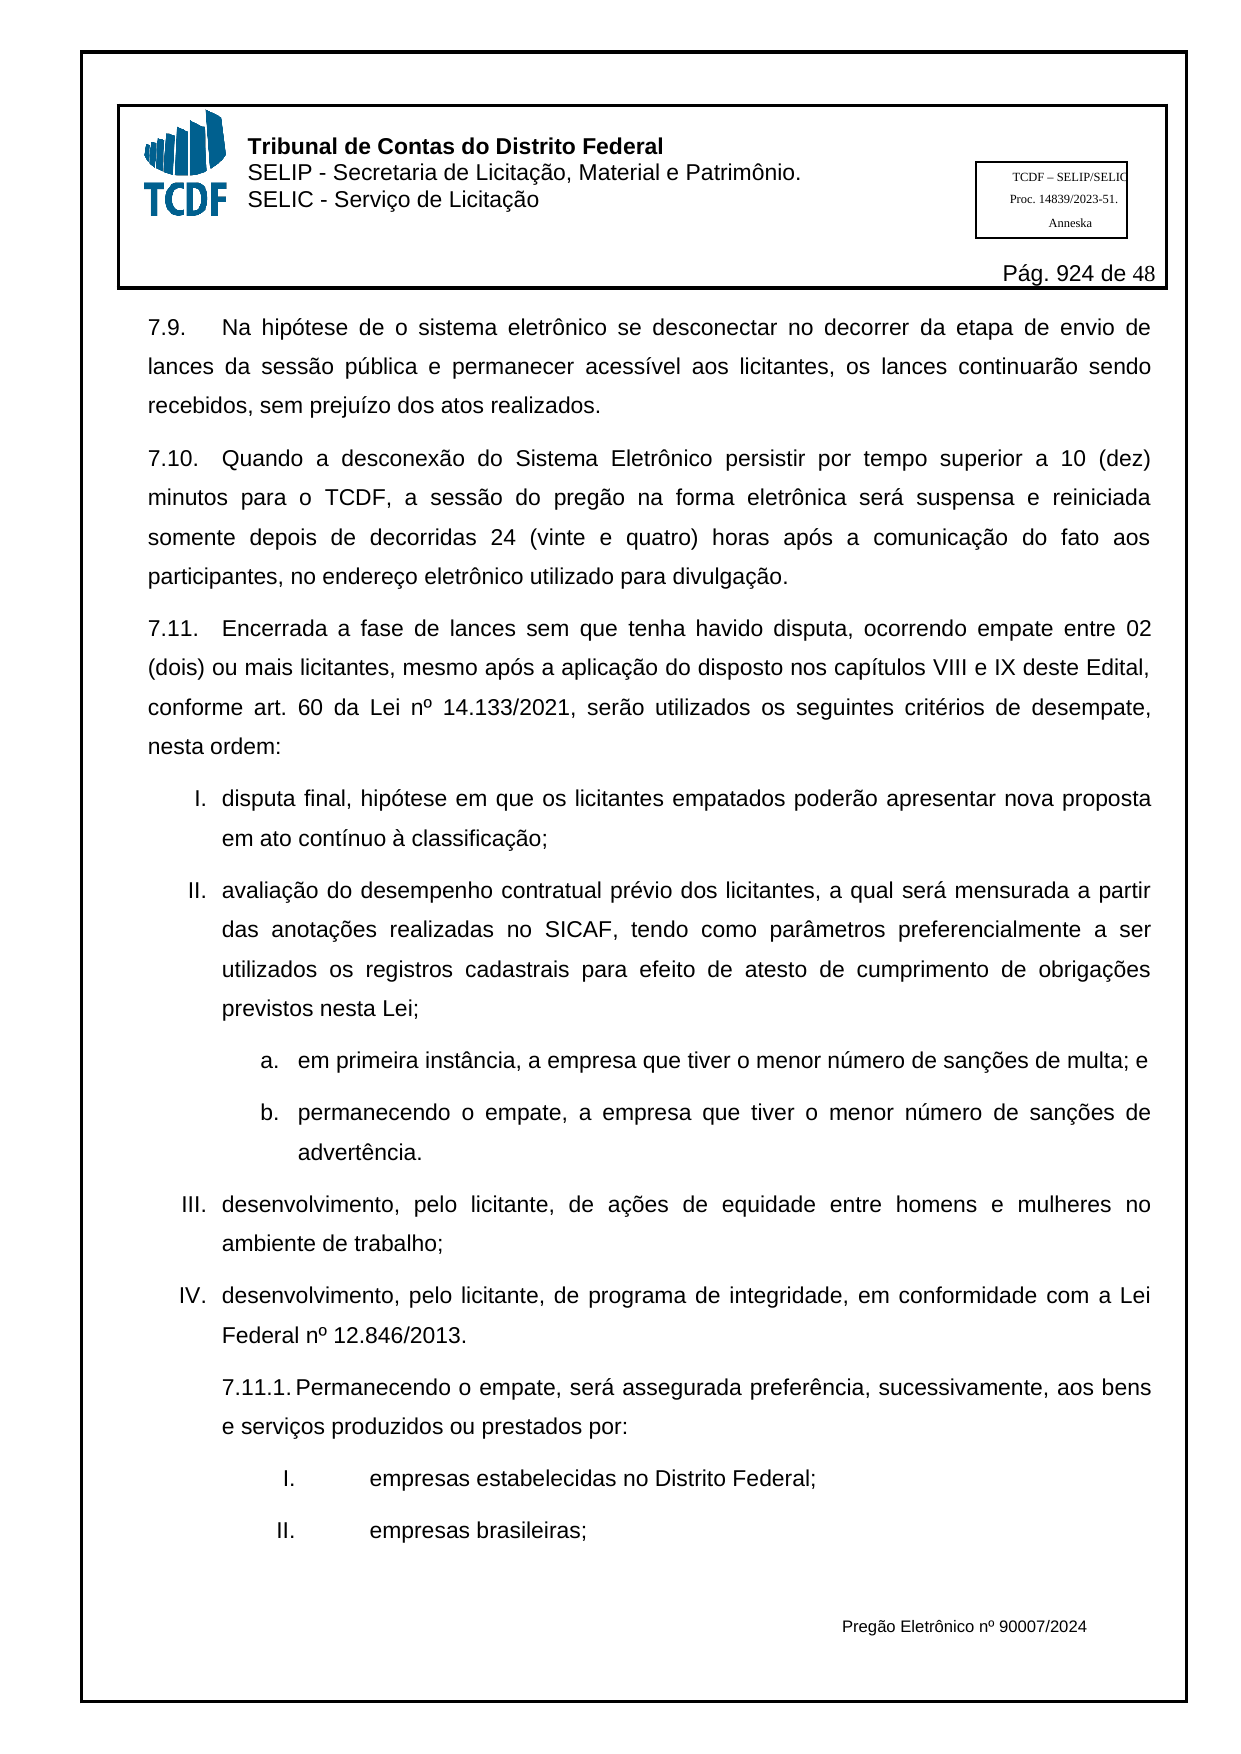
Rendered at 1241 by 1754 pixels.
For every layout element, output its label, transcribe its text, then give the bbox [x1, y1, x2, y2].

list em primeira instância, a empresa que tiver o menor número de sanções de multa; e [260, 1047, 1152, 1073]
list empresas brasileiras; [295, 1517, 1152, 1543]
list permanecendo o empate, a empresa que tiver o menor número de sanções de advertência. [260, 1099, 1152, 1165]
list desenvolvimento, pelo licitante, de ações de equidade entre homens e mulheres no ambiente de trabalho; [207, 1191, 1152, 1256]
list disputa final, hipótese em que os licitantes empatados poderão apresentar nova proposta em ato contínuo à classificação; [207, 785, 1152, 851]
text 7.11. Encerrada a fase de lances sem que tenha havido disputa, ocorrendo empate entre 02 (dois) ou mais licitantes, mesmo após a aplicação do disposto nos capítulos VIII e IX deste Edital, conforme art. 60 da Lei nº 14.133/2021, serão utilizados os seguintes critérios de desempate, nesta ordem: [148, 615, 1152, 760]
list empresas estabelecidas no Distrito Federal; [295, 1465, 1152, 1491]
list desenvolvimento, pelo licitante, de programa de integridade, em conformidade com a Lei Federal nº 12.846/2013. [207, 1282, 1152, 1348]
list avaliação do desempenho contratual prévio dos licitantes, a qual será mensurada a partir das anotações realizadas no SICAF, tendo como parâmetros preferencialmente a ser utilizados os registros cadastrais para efeito de atesto de cumprimento de obrigações previstos nesta Lei; [207, 877, 1152, 1022]
text 7.11.1. Permanecendo o empate, será assegurada preferência, sucessivamente, aos bens e serviços produzidos ou prestados por: [222, 1373, 1152, 1439]
picture [129, 107, 241, 218]
text 7.10. Quando a desconexão do Sistema Eletrônico persistir por tempo superior a 10 (dez) minutos para o TCDF, a sessão do pregão na forma eletrônica será suspensa e reiniciada somente depois de decorridas 24 (vinte e quatro) horas após a comunicação do fato aos participantes, no endereço eletrônico utilizado para divulgação. [148, 444, 1152, 589]
text 7.9. Na hipótese de o sistema eletrônico se desconectar no decorrer da etapa de envio de lances da sessão pública e permanecer acessível aos licitantes, os lances continuarão sendo recebidos, sem prejuízo dos atos realizados. [148, 313, 1152, 419]
